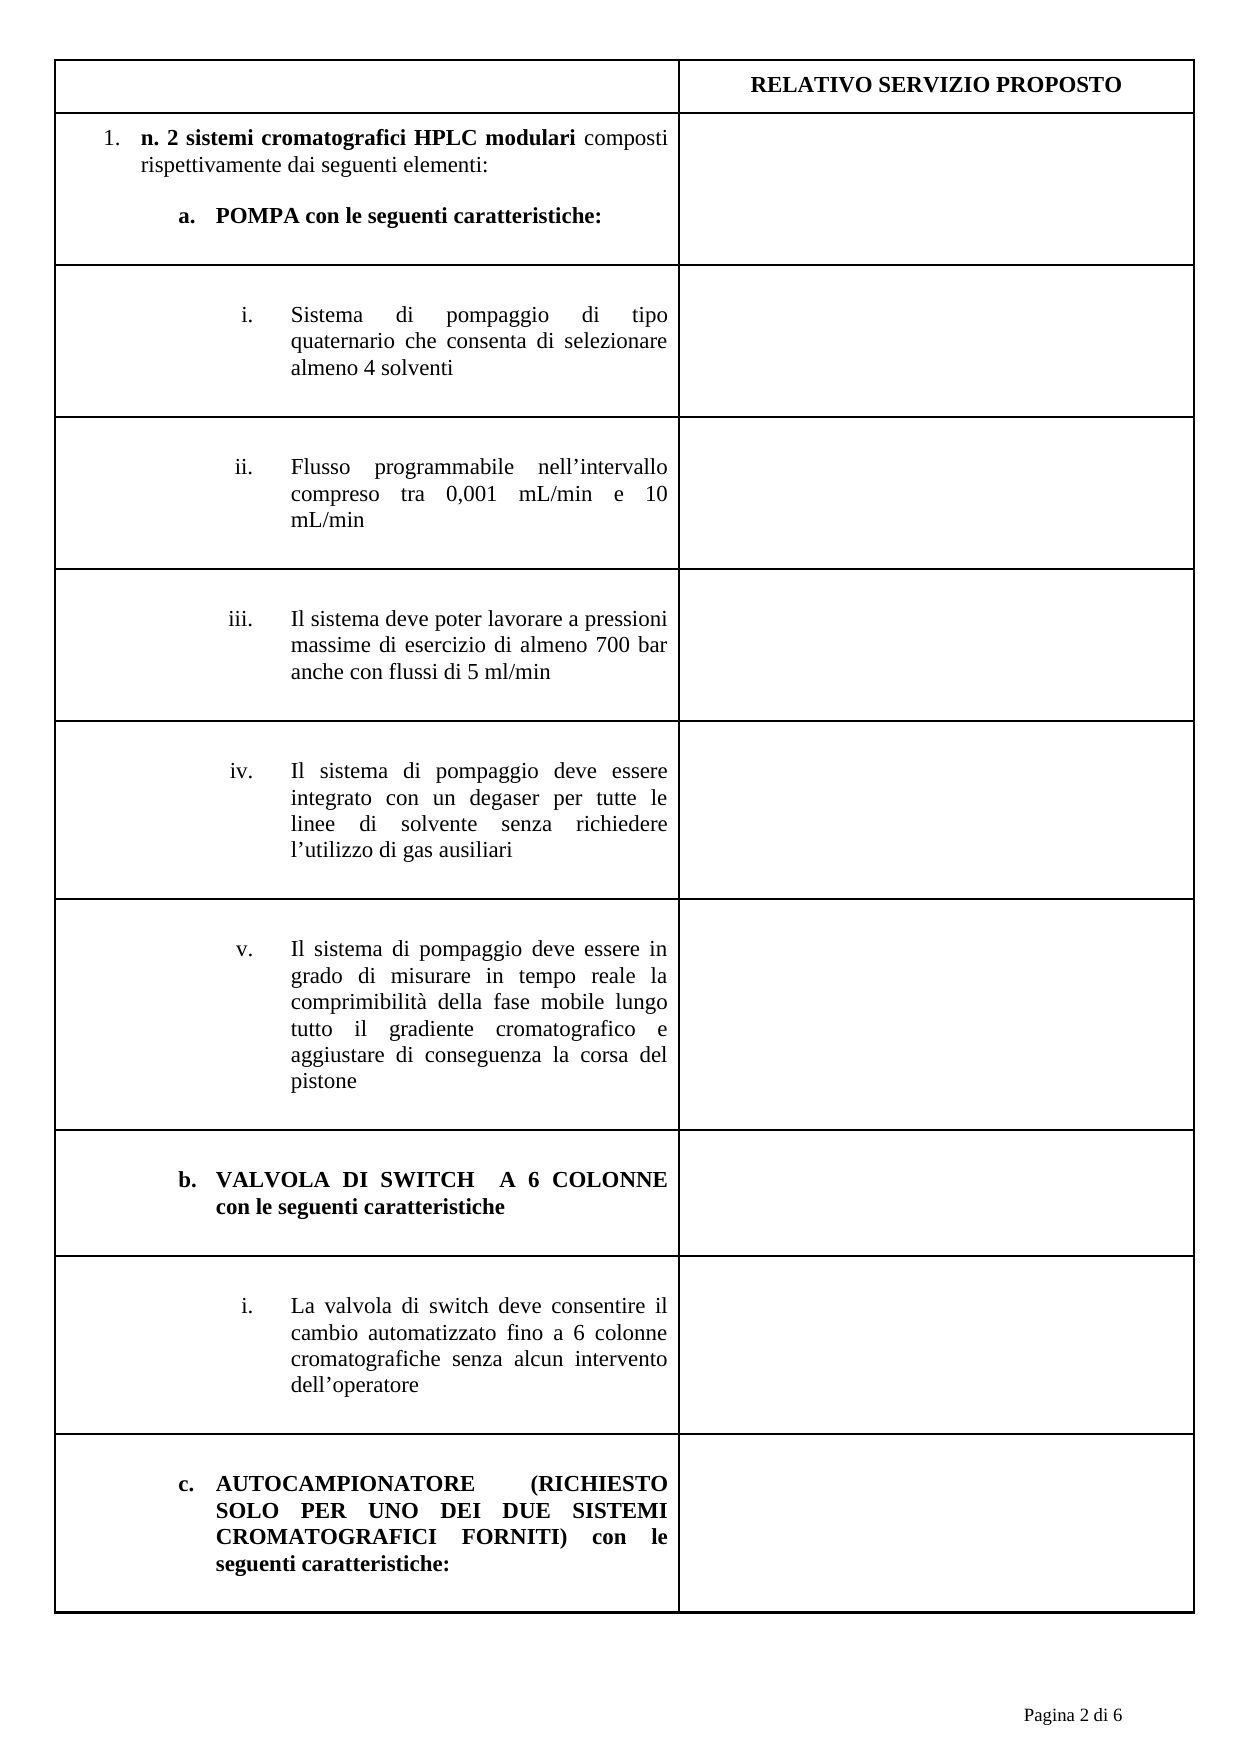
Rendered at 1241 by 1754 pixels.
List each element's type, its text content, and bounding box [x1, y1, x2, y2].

table_cell Sistema di pompaggio di tipo quaternario che consenta di selezionare almeno 4 solventi [56, 266, 678, 416]
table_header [680, 61, 1193, 112]
table_cell [680, 1257, 1193, 1433]
table_cell [680, 1435, 1193, 1611]
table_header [56, 61, 678, 112]
table_cell AUTOCAMPIONATORE (RICHIESTO SOLO PER UNO DEI DUE SISTEMI CROMATOGRAFICI FORNITI) con le seguenti caratteristiche: [56, 1435, 678, 1611]
table_cell [680, 570, 1193, 720]
table_cell Il sistema deve poter lavorare a pressioni massime di esercizio di almeno 700 bar anche con flussi di 5 ml/min [56, 570, 678, 720]
table_cell n. 2 sistemi cromatografici HPLC modulari composti rispettivamente dai seguenti elementi: POMPA con le seguenti caratteristiche: [56, 114, 678, 264]
table_cell Il sistema di pompaggio deve essere integrato con un degaser per tutte le linee di solvente senza richiedere l’utilizzo di gas ausiliari [56, 722, 678, 898]
table_cell [680, 900, 1193, 1129]
table_cell Flusso programmabile nell’intervallo compreso tra 0,001 mL/min e 10 mL/min [56, 418, 678, 568]
table_cell Il sistema di pompaggio deve essere in grado di misurare in tempo reale la comprimibilità della fase mobile lungo tutto il gradiente cromatografico e aggiustare di conseguenza la corsa del pistone [56, 900, 678, 1129]
table_cell La valvola di switch deve consentire il cambio automatizzato fino a 6 colonne cromatografiche senza alcun intervento dell’operatore [56, 1257, 678, 1433]
table_cell [680, 722, 1193, 898]
table_cell [680, 266, 1193, 416]
table_cell [680, 1131, 1193, 1255]
table_cell [680, 114, 1193, 264]
table_cell VALVOLA DI SWITCH A 6 COLONNE con le seguenti caratteristiche [56, 1131, 678, 1255]
table_cell [680, 418, 1193, 568]
